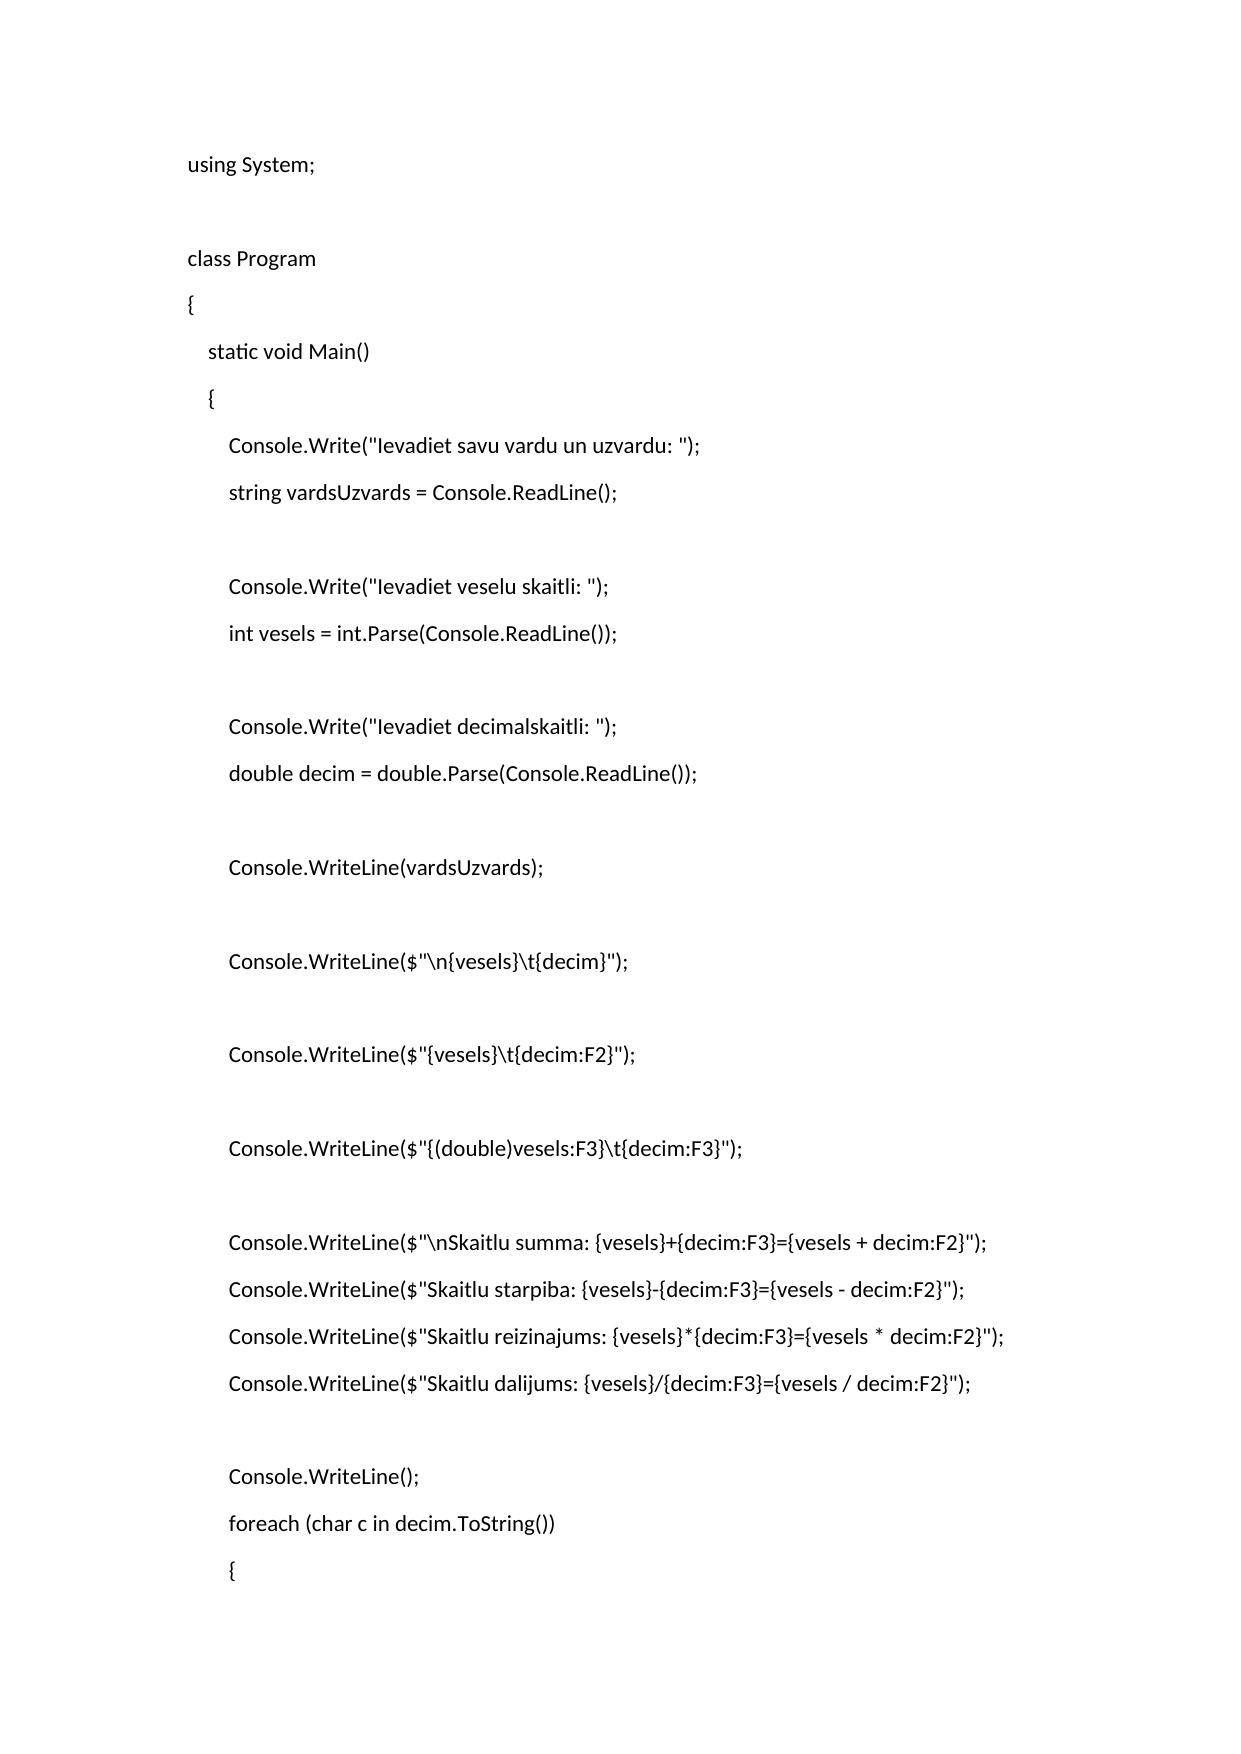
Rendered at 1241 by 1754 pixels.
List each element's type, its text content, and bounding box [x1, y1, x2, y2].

text foreach (char c in decim.ToString()) [187, 1509, 1053, 1537]
text Console.WriteLine($"Skaitlu dalijums: {vesels}/{decim:F3}={vesels / decim:F2}"); [187, 1369, 1053, 1397]
text string vardsUzvards = Console.ReadLine(); [187, 478, 1053, 506]
text double decim = double.Parse(Console.ReadLine()); [187, 759, 1053, 787]
text Console.Write("Ievadiet decimalskaitli: "); [187, 712, 1053, 741]
text int vesels = int.Parse(Console.ReadLine()); [187, 619, 1053, 647]
text Console.WriteLine($"Skaitlu reizinajums: {vesels}*{decim:F3}={vesels * decim:F2}"); [187, 1322, 1053, 1350]
text { [187, 1556, 1053, 1584]
text Console.WriteLine($"\nSkaitlu summa: {vesels}+{decim:F3}={vesels + decim:F2}"); [187, 1228, 1053, 1256]
text using System; [187, 150, 1053, 178]
text Console.WriteLine(vardsUzvards); [187, 853, 1053, 881]
text { [187, 384, 1053, 412]
text Console.WriteLine($"{vesels}\t{decim:F2}"); [187, 1041, 1053, 1069]
text static void Main() [187, 337, 1053, 366]
text Console.WriteLine(); [187, 1462, 1053, 1491]
text class Program [187, 244, 1053, 272]
text Console.WriteLine($"Skaitlu starpiba: {vesels}-{decim:F3}={vesels - decim:F2}"); [187, 1275, 1053, 1303]
text Console.Write("Ievadiet savu vardu un uzvardu: "); [187, 431, 1053, 459]
text { [187, 291, 1053, 319]
text Console.WriteLine($"\n{vesels}\t{decim}"); [187, 947, 1053, 975]
text Console.WriteLine($"{(double)vesels:F3}\t{decim:F3}"); [187, 1134, 1053, 1162]
text Console.Write("Ievadiet veselu skaitli: "); [187, 572, 1053, 600]
